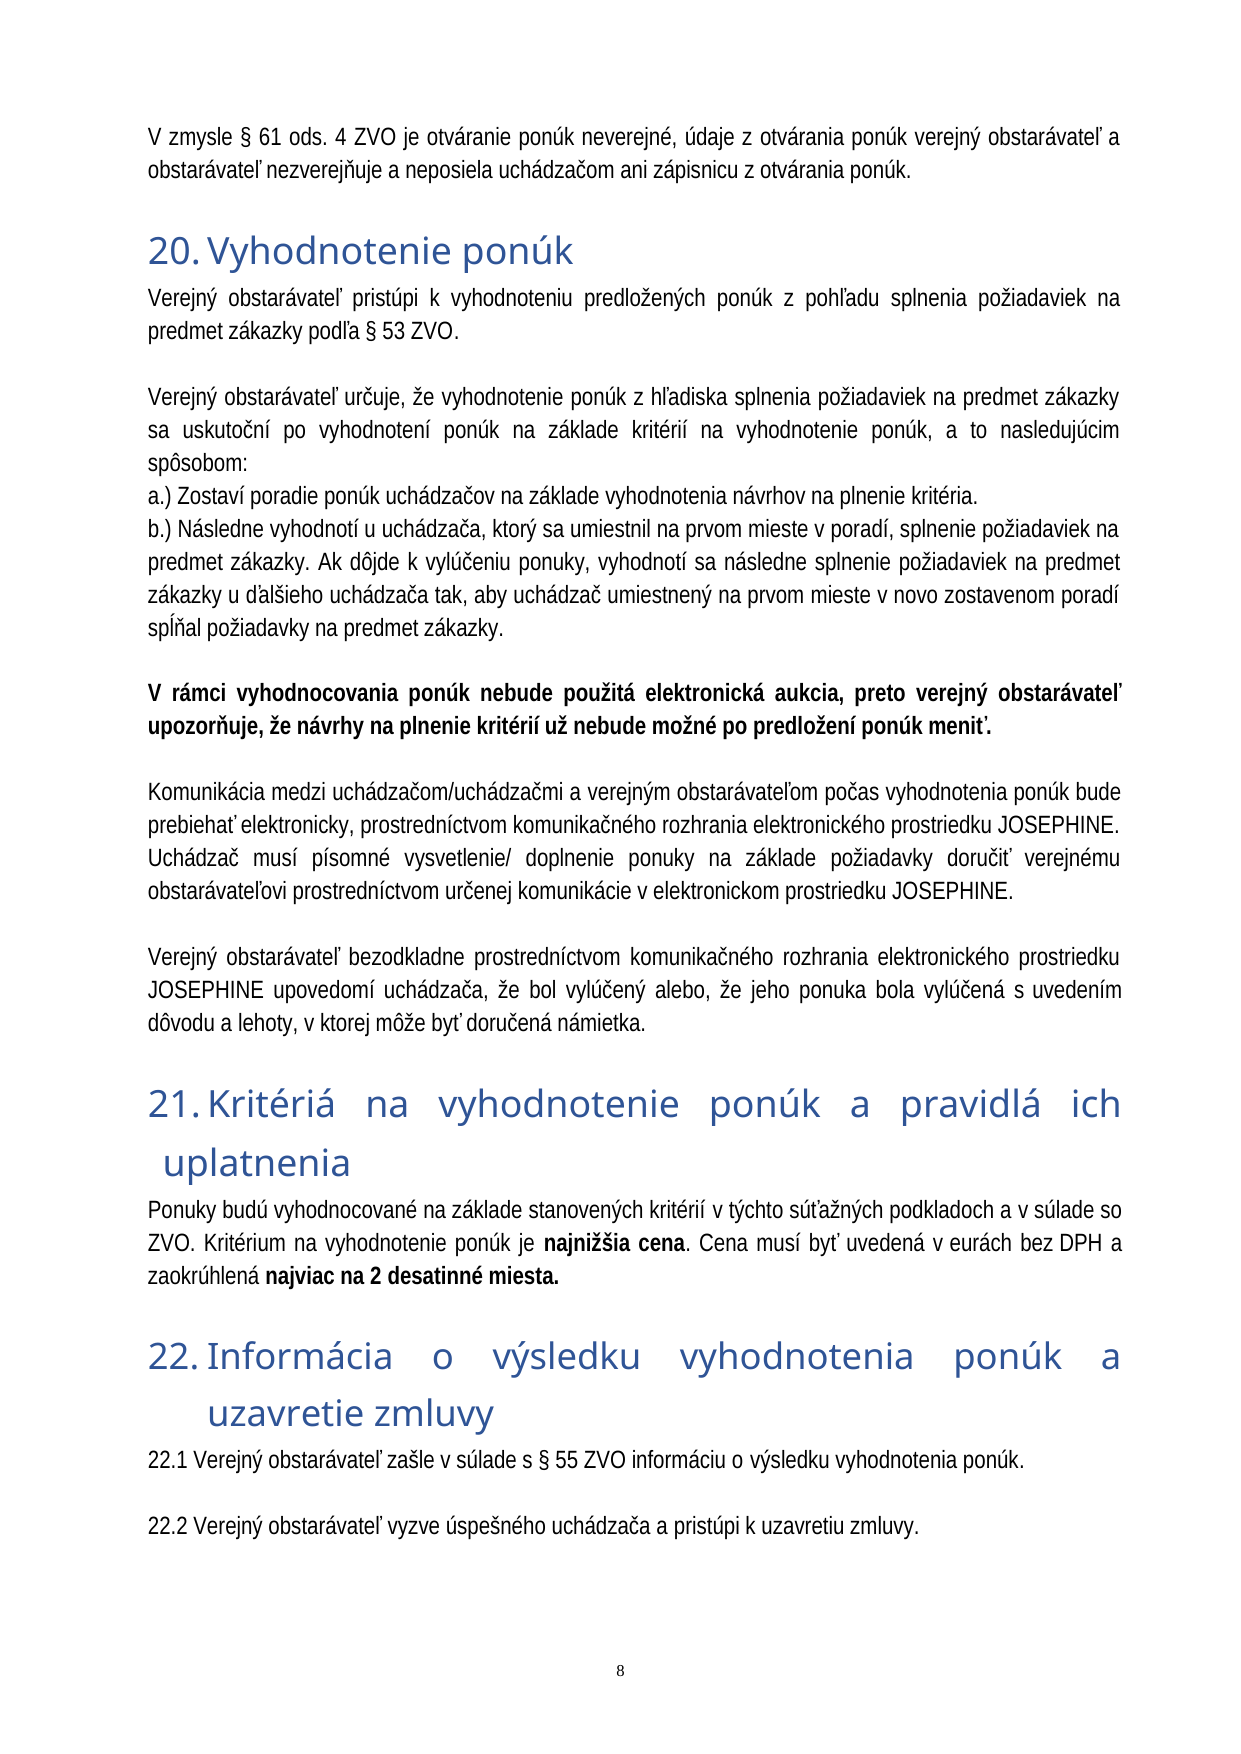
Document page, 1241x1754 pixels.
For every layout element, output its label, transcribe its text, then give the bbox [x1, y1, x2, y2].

subtitle Kritériá na vyhodnotenie ponúk a pravidlá ich uplatnenia [148, 1078, 1122, 1187]
text a.) Zostaví poradie ponúk uchádzačov na základe vyhodnotenia návrhov na plnenie kritéria. [148, 481, 1122, 509]
text 22.1 Verejný obstarávateľ zašle v súlade s § 55 ZVO informáciu o výsledku vyhodnotenia ponúk. [148, 1445, 1122, 1474]
subtitle Vyhodnotenie ponúk [148, 225, 1122, 276]
text V rámci vyhodnocovania ponúk nebude použitá elektronická aukcia, preto verejný obstarávateľ upozorňuje, že návrhy na plnenie kritérií už nebude možné po predložení ponúk meniť. [148, 678, 1122, 740]
text Ponuky budú vyhodnocované na základe stanovených kritérií v týchto súťažných podkladoch a v súlade so ZVO. Kritérium na vyhodnotenie ponúk je najnižšia cena. Cena musí byť uvedená v eurách bez DPH a zaokrúhlená najviac na 2 desatinné miesta. [148, 1195, 1122, 1289]
text 22.2 Verejný obstarávateľ vyzve úspešného uchádzača a pristúpi k uzavretiu zmluvy. [148, 1511, 1122, 1539]
text Komunikácia medzi uchádzačom/uchádzačmi a verejným obstarávateľom počas vyhodnotenia ponúk bude prebiehať elektronicky, prostredníctvom komunikačného rozhrania elektronického prostriedku JOSEPHINE. Uchádzač musí písomné vysvetlenie/ doplnenie ponuky na základe požiadavky doručiť verejnému obstarávateľovi prostredníctvom určenej komunikácie v elektronickom prostriedku JOSEPHINE. [148, 777, 1122, 904]
text b.) Následne vyhodnotí u uchádzača, ktorý sa umiestnil na prvom mieste v poradí, splnenie požiadaviek na predmet zákazky. Ak dôjde k vylúčeniu ponuky, vyhodnotí sa následne splnenie požiadaviek na predmet zákazky u ďalšieho uchádzača tak, aby uchádzač umiestnený na prvom mieste v novo zostavenom poradí spĺňal požiadavky na predmet zákazky. [148, 514, 1122, 641]
text V zmysle § 61 ods. 4 ZVO je otváranie ponúk neverejné, údaje z otvárania ponúk verejný obstarávateľ a obstarávateľ nezverejňuje a neposiela uchádzačom ani zápisnicu z otvárania ponúk. [148, 122, 1122, 183]
list Verejný obstarávateľ pristúpi k vyhodnoteniu predložených ponúk z pohľadu splnenia požiadaviek na predmet zákazky podľa § 53 ZVO. [148, 283, 1122, 345]
text Verejný obstarávateľ bezodkladne prostredníctvom komunikačného rozhrania elektronického prostriedku JOSEPHINE upovedomí uchádzača, že bol vylúčený alebo, že jeho ponuka bola vylúčená s uvedením dôvodu a lehoty, v ktorej môže byť doručená námietka. [148, 942, 1122, 1036]
subtitle Informácia o výsledku vyhodnotenia ponúk a uzavretie zmluvy [148, 1331, 1122, 1438]
text Verejný obstarávateľ určuje, že vyhodnotenie ponúk z hľadiska splnenia požiadaviek na predmet zákazky sa uskutoční po vyhodnotení ponúk na základe kritérií na vyhodnotenie ponúk, a to nasledujúcim spôsobom: [148, 382, 1122, 477]
